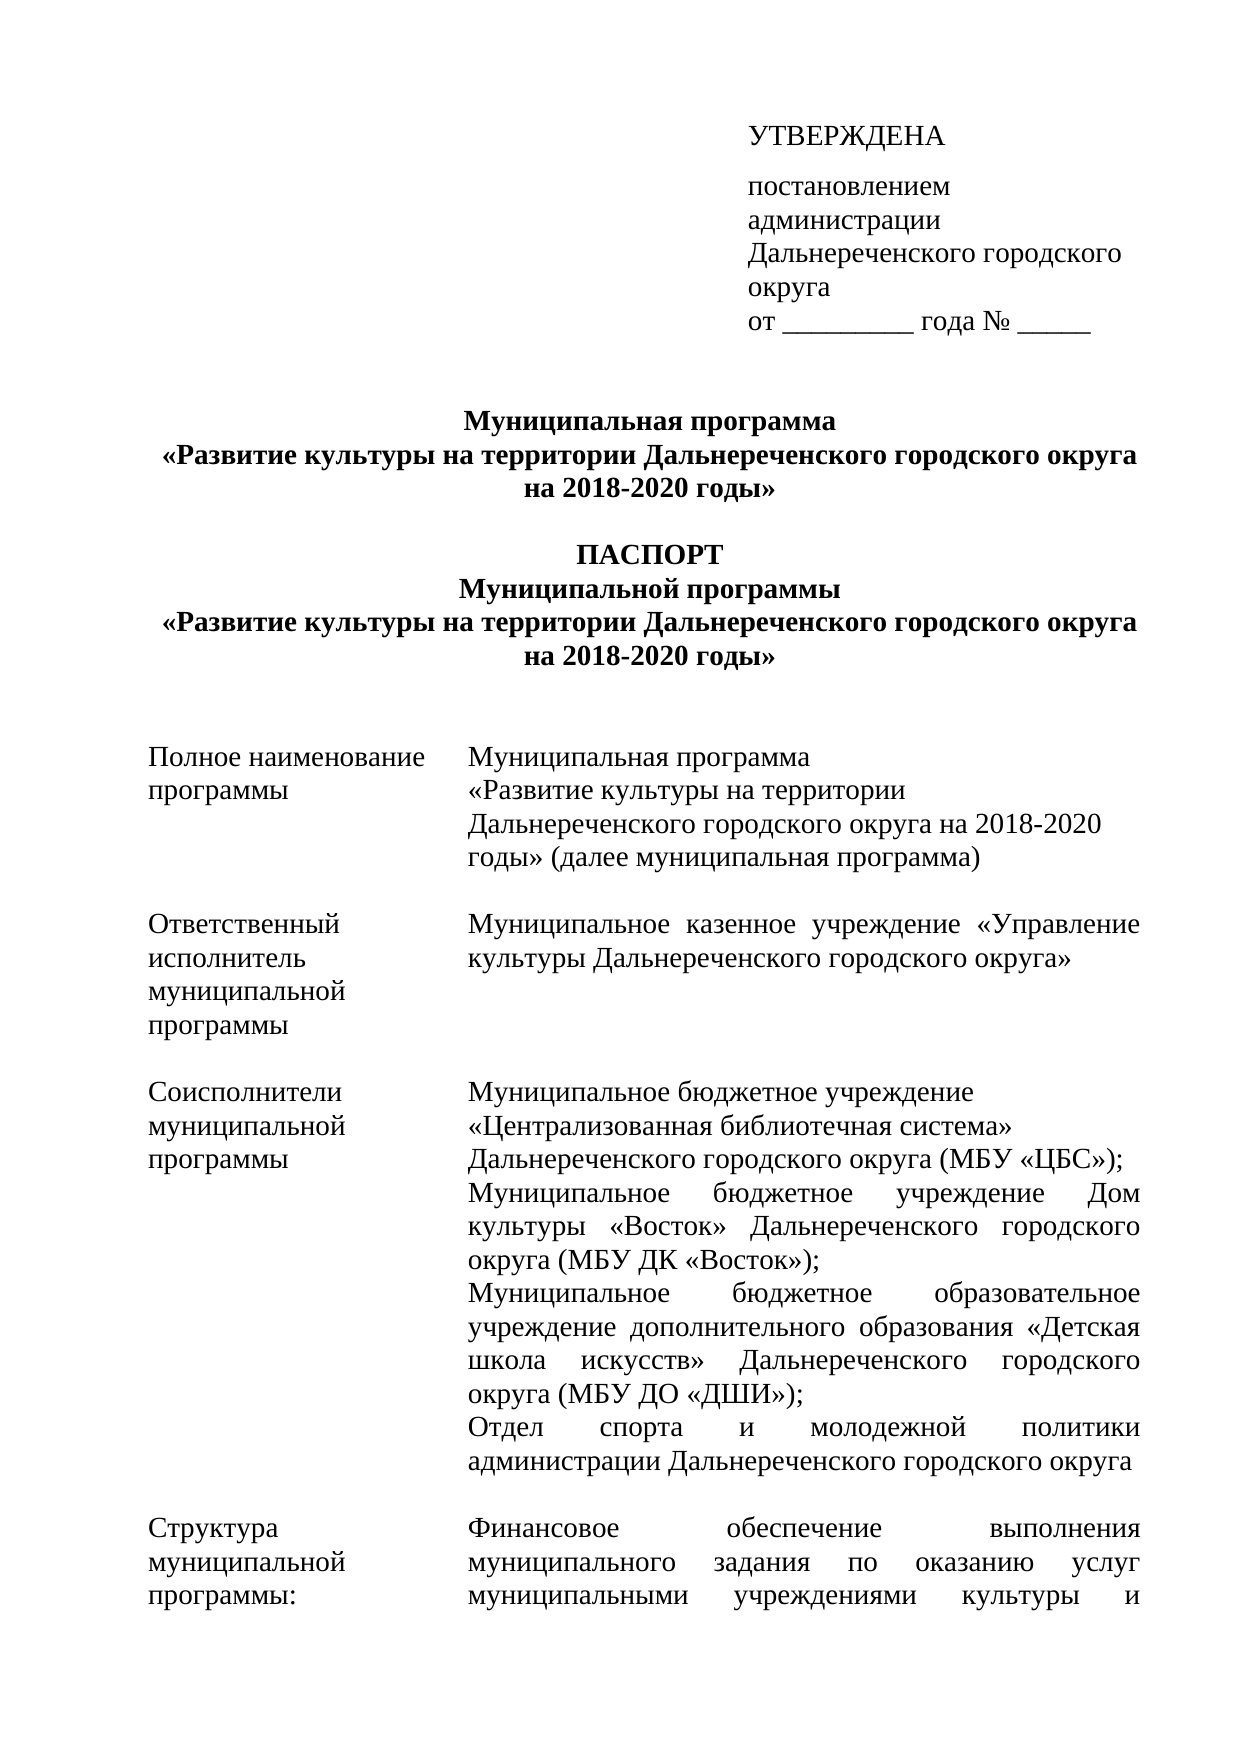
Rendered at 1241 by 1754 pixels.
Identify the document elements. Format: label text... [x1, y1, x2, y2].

text постановлением [748, 168, 1152, 202]
table_cell Ответственный исполнитель муниципальной программы [137, 906, 456, 1074]
table_cell Муниципальное бюджетное учреждение «Централизованная библиотечная система» Дальнереченского городского округа (МБУ «ЦБС»); Муниципальное бюджетное учреждение Дом культуры «Восток» Дальнереченского городского округа (МБУ ДК «Восток»); Муниципальное бюджетное образовательное учреждение дополнительного образования «Детская школа искусств» Дальнереченского городского округа (МБУ ДО «ДШИ»); Отдел спорта и молодежной политики администрации Дальнереченского городского округа [456, 1074, 1152, 1510]
text Паспорт [148, 537, 1152, 571]
table_header Полное наименование программы [137, 739, 456, 906]
text администрации Дальнереченского городского округа [748, 202, 1152, 303]
table_cell Муниципальное казенное учреждение «Управление культуры Дальнереченского городского округа» [456, 906, 1152, 1074]
table_header Муниципальная программа «Развитие культуры на территории Дальнереченского городского округа на 2018-2020 годы» (далее муниципальная программа) [456, 739, 1152, 906]
text УТВЕРЖДЕНА [748, 118, 1152, 152]
text от _________ года № _____ [748, 303, 1152, 336]
table_cell Соисполнители муниципальной программы [137, 1074, 456, 1510]
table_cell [456, 1510, 1152, 1611]
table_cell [137, 1510, 456, 1611]
title Муниципальной программы [148, 571, 1152, 604]
text «Развитие культуры на территории Дальнереченского городского округа [148, 604, 1152, 638]
text на 2018-2020 годы» [148, 470, 1152, 504]
text «Развитие культуры на территории Дальнереченского городского округа [148, 437, 1152, 470]
text на 2018-2020 годы» [148, 638, 1152, 672]
title Муниципальная программа [148, 403, 1152, 437]
